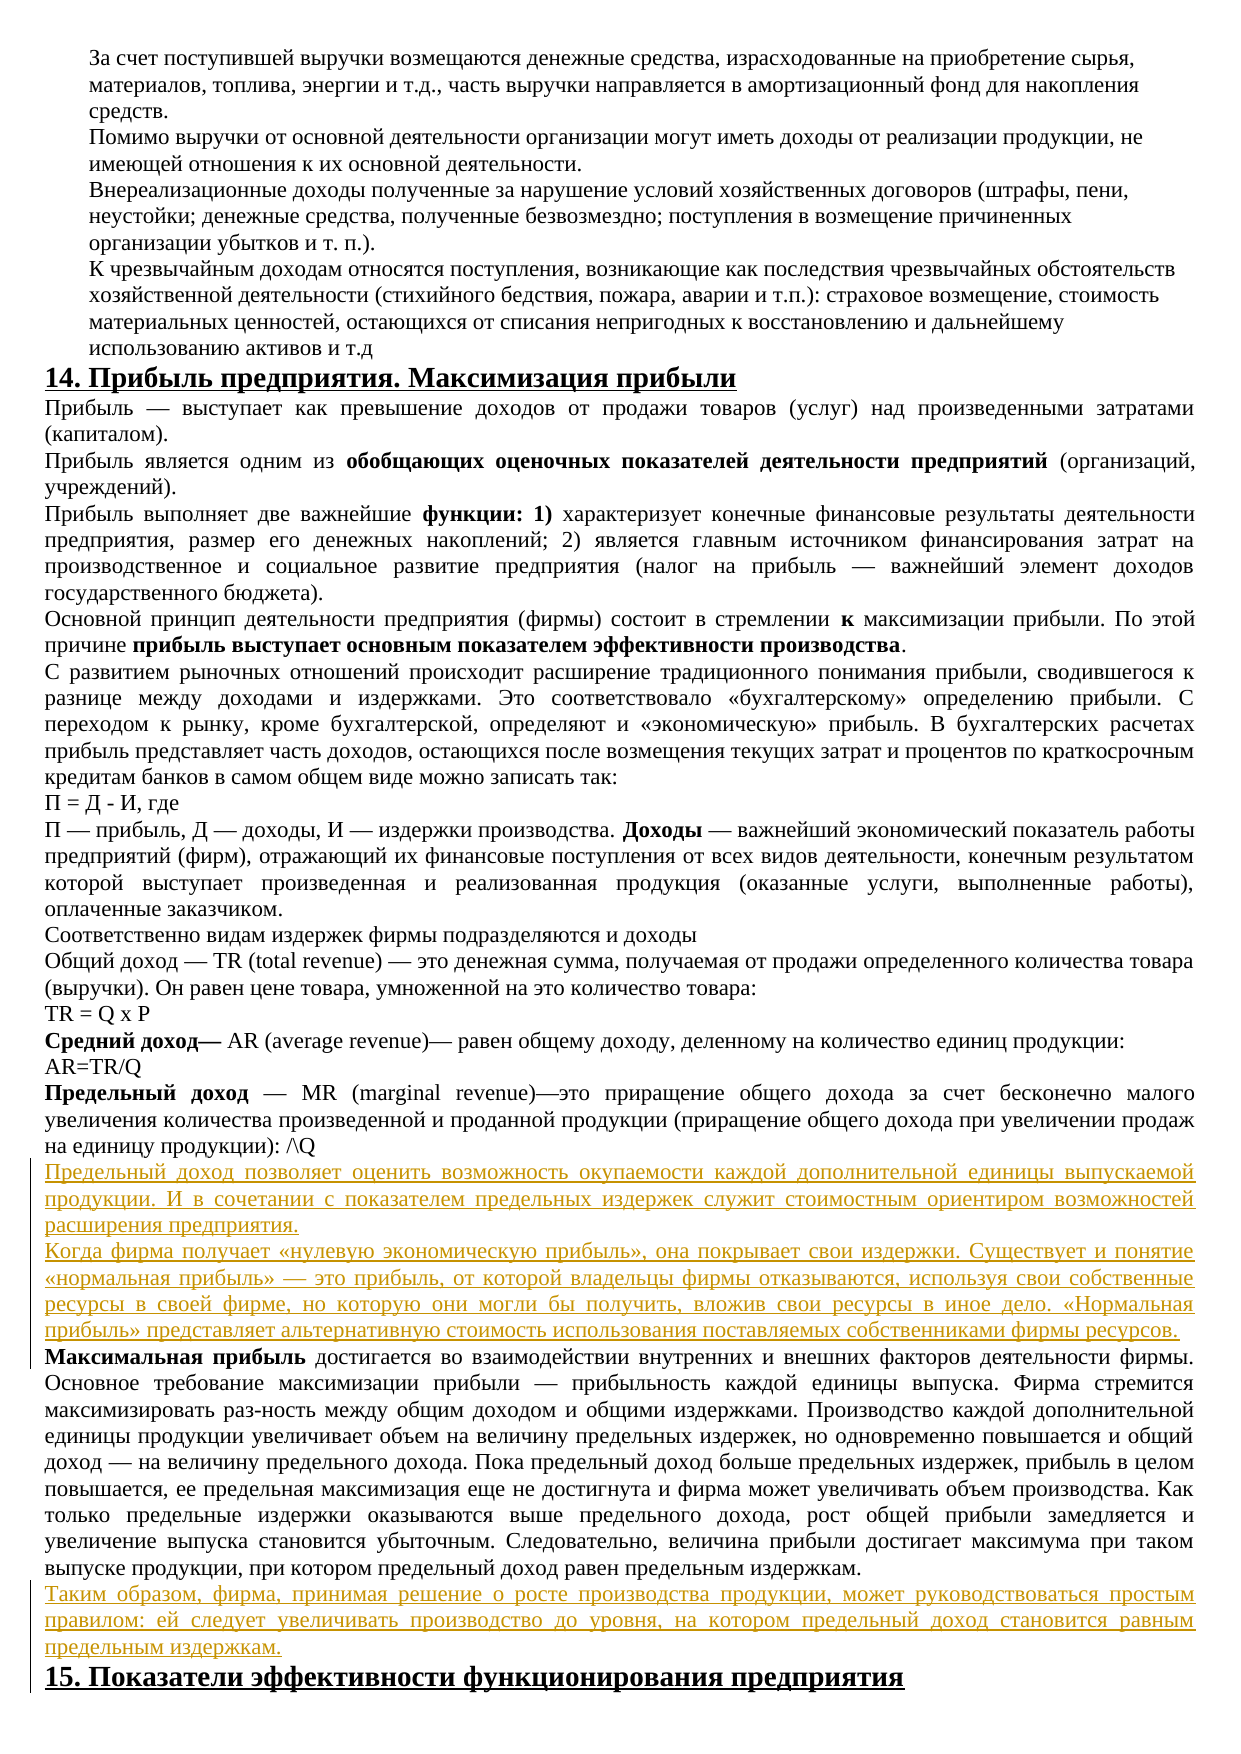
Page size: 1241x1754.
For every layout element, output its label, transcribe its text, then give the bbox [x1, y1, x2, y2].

text П = Д - И, где [44, 789, 1196, 816]
text С развитием рыночных отношений происходит расширение традиционного понимания прибыли, сводившегося к разнице между доходами и издержками. Это соответствовало «бухгалтерскому» определению прибыли. С переходом к рынку, кроме бухгалтерской, определяют и «экономическую» прибыль. В бухгалтерских расчетах прибыль представляет часть доходов, остающихся после возмещения текущих затрат и процентов по краткосрочным кредитам банков в самом общем виде можно записать так: [44, 658, 1196, 789]
text Общий доход — TR (total revenue) — это денежная сумма, получаемая от продажи определенного количества товара (выручки). Он равен цене товара, умноженной на это количество товара: [44, 948, 1196, 1000]
text Помимо выручки от основной деятельности организации могут иметь доходы от реализации продукции, не имеющей отношения к их основной деятельности. [89, 123, 1196, 176]
text П — прибыль, Д — доходы, И — издержки производства. Доходы — важнейший экономический показатель работы предприятий (фирм), отражающий их финансовые поступления от всех видов деятельности, конечным результатом которой выступает произведенная и реализованная продукция (оказанные услуги, выполненные работы), оплаченные заказчиком. [44, 816, 1196, 921]
text 14. Прибыль предприятия. Максимизация прибыли [44, 361, 1196, 394]
text Прибыль выполняет две важнейшие функции: 1) характеризует конечные финансовые результаты деятельности предприятия, размер его денежных накоплений; 2) является главным источником финансирования затрат на производственное и социальное развитие предприятия (налог на прибыль — важнейший элемент доходов государственного бюджета). [44, 499, 1196, 605]
text Максимальная прибыль достигается во взаимодействии внутренних и внешних факторов деятельности фирмы. Основное требование максимизации прибыли — прибыльность каждой единицы выпуска. Фирма стремится максимизировать раз-ность между общим доходом и общими издержками. Производство каждой дополнительной единицы продукции увеличивает объем на величину предельных издержек, но одновременно повышается и общий доход — на величину предельного дохода. Пока предельный доход больше предельных издержек, прибыль в целом повышается, ее предельная максимизация еще не достигнута и фирма может увеличивать объем производства. Как только предельные издержки оказываются выше предельного дохода, рост общей прибыли замедляется и увеличение выпуска становится убыточным. Следовательно, величина прибыли достигает максимума при таком выпуске продукции, при котором предельный доход равен предельным издержкам. [44, 1343, 1196, 1580]
text За счет поступившей выручки возмещаются денежные средства, израсходованные на приобретение сырья, материалов, топлива, энергии и т.д., часть выручки направляется в амортизационный фонд для накопления средств. [89, 44, 1196, 123]
text Прибыль является одним из обобщающих оценочных показателей деятельности предприятий (организаций, учреждений). [44, 447, 1196, 499]
text Прибыль — выступает как превышение доходов от продажи товаров (услуг) над произведенными затратами (капиталом). [44, 394, 1196, 447]
text К чрезвычайным доходам относятся поступления, возникающие как последствия чрезвычайных обстоятельств хозяйственной деятельности (стихийного бедствия, пожара, аварии и т.п.): страховое возмещение, стоимость материальных ценностей, остающихся от списания непригодных к восстановлению и дальнейшему использованию активов и т.д [89, 255, 1196, 361]
text TR = Q х Р [44, 1000, 1196, 1027]
text Внереализационные доходы полученные за нарушение условий хозяйственных договоров (штрафы, пени, неустойки; денежные средства, полученные безвозмездно; поступления в возмещение причиненных организации убытков и т. п.). [89, 176, 1196, 255]
text Основной принцип деятельности предприятия (фирмы) состоит в стремлении к максимизации прибыли. По этой причине прибыль выступает основным показателем эффективности производства. [44, 605, 1196, 658]
text 15. Показатели эффективности функционирования предприятия [44, 1659, 1196, 1693]
text Соответственно видам издержек фирмы подразделяются и доходы [44, 921, 1196, 948]
text Средний доход— AR (average revenue)— равен общему доходу, деленному на количество единиц продукции: [44, 1027, 1196, 1053]
text Предельный доход — MR (marginal revenue)—это приращение общего дохода за счет бесконечно малого увеличения количества произведенной и проданной продукции (приращение общего дохода при увеличении продаж на единицу продукции): /\Q [44, 1079, 1196, 1158]
text AR=TR/Q [44, 1053, 1196, 1079]
